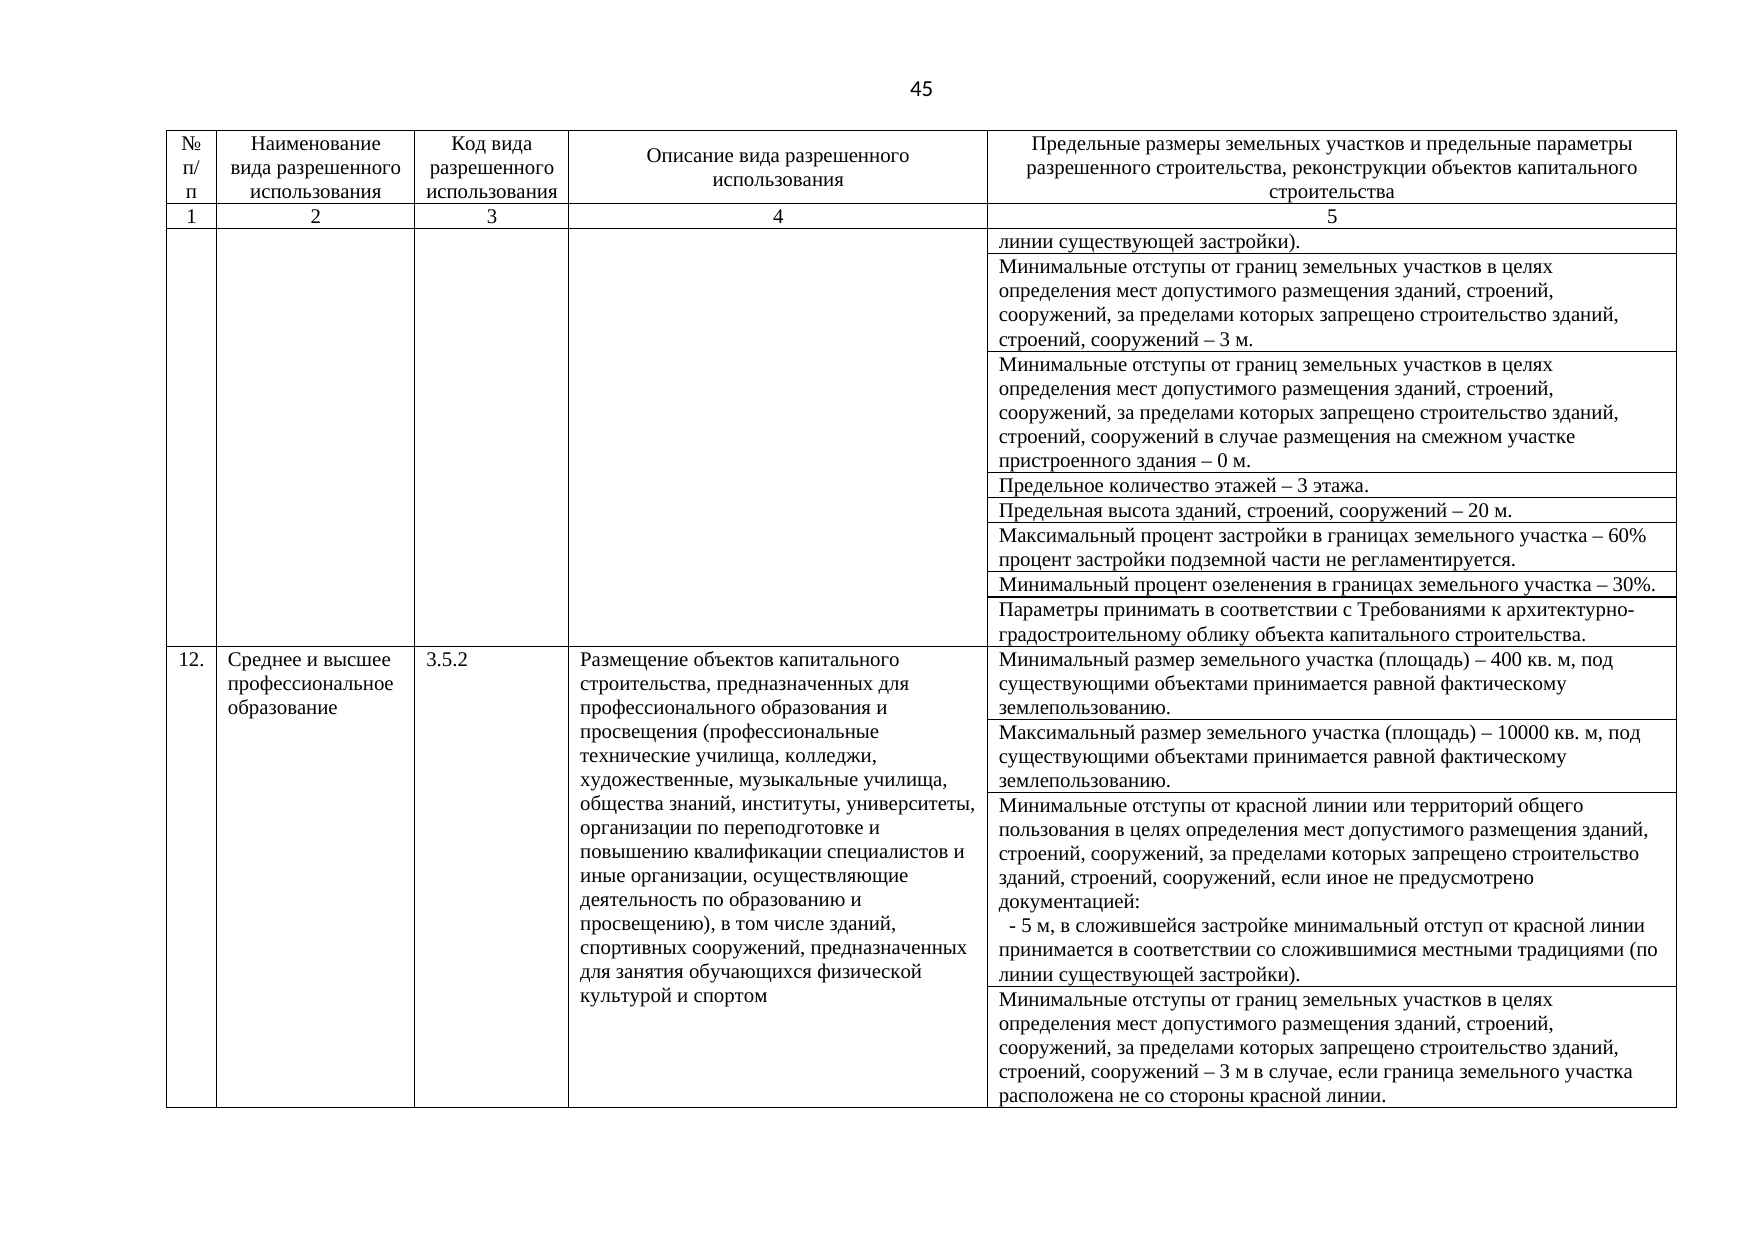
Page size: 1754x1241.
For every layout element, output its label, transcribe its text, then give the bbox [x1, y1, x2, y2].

table_header Наименование вида разрешенного использования [217, 131, 414, 203]
table_cell 4 [569, 204, 987, 228]
table_cell Минимальный процент озеленения в границах земельного участка – 30%. [988, 572, 1676, 596]
table_cell 12. [167, 647, 216, 1107]
table_cell Среднее и высшее профессиональное образование [217, 647, 414, 1107]
table_cell Минимальные отступы от границ земельных участков в целях определения мест допустимого размещения зданий, строений, сооружений, за пределами которых запрещено строительство зданий, строений, сооружений – 3 м. [988, 254, 1676, 351]
table_cell Максимальный размер земельного участка (площадь) – 10000 кв. м, под существующими объектами принимается равной фактическому землепользованию. [988, 720, 1676, 792]
table_cell Предельное количество этажей – 3 этажа. [988, 473, 1676, 497]
table_cell 3.5.2 [415, 647, 568, 1107]
table_cell 1 [167, 204, 216, 228]
table_cell Минимальные отступы от границ земельных участков в целях определения мест допустимого размещения зданий, строений, сооружений, за пределами которых запрещено строительство зданий, строений, сооружений – 3 м в случае, если граница земельного участка расположена не со стороны красной линии. [988, 987, 1676, 1107]
table_header Описание вида разрешенного использования [569, 131, 987, 203]
table_cell 3 [415, 204, 568, 228]
table_cell Минимальный размер земельного участка (площадь) – 400 кв. м, под существующими объектами принимается равной фактическому землепользованию. [988, 647, 1676, 719]
table_cell Предельная высота зданий, строений, сооружений – 20 м. [988, 498, 1676, 522]
table_cell Максимальный процент застройки в границах земельного участка – 60% процент застройки подземной части не регламентируется. [988, 523, 1676, 571]
table_header Код вида разрешенного использования [415, 131, 568, 203]
table_cell 2 [217, 204, 414, 228]
table_cell Размещение объектов капитального строительства, предназначенных для профессионального образования и просвещения (профессиональные технические училища, колледжи, художественные, музыкальные училища, общества знаний, институты, университеты, организации по переподготовке и повышению квалификации специалистов и иные организации, осуществляющие деятельность по образованию и просвещению), в том числе зданий, спортивных сооружений, предназначенных для занятия обучающихся физической культурой и спортом [569, 647, 987, 1107]
table_header № п/п [167, 131, 216, 203]
table_cell Параметры принимать в соответствии с Требованиями к архитектурно-градостроительному облику объекта капитального строительства. [988, 598, 1676, 646]
table_cell 5 [988, 204, 1676, 228]
table_cell Минимальные отступы от границ земельных участков в целях определения мест допустимого размещения зданий, строений, сооружений, за пределами которых запрещено строительство зданий, строений, сооружений в случае размещения на смежном участке пристроенного здания – 0 м. [988, 352, 1676, 472]
table_header Предельные размеры земельных участков и предельные параметры разрешенного строительства, реконструкции объектов капитального строительства [988, 131, 1676, 203]
